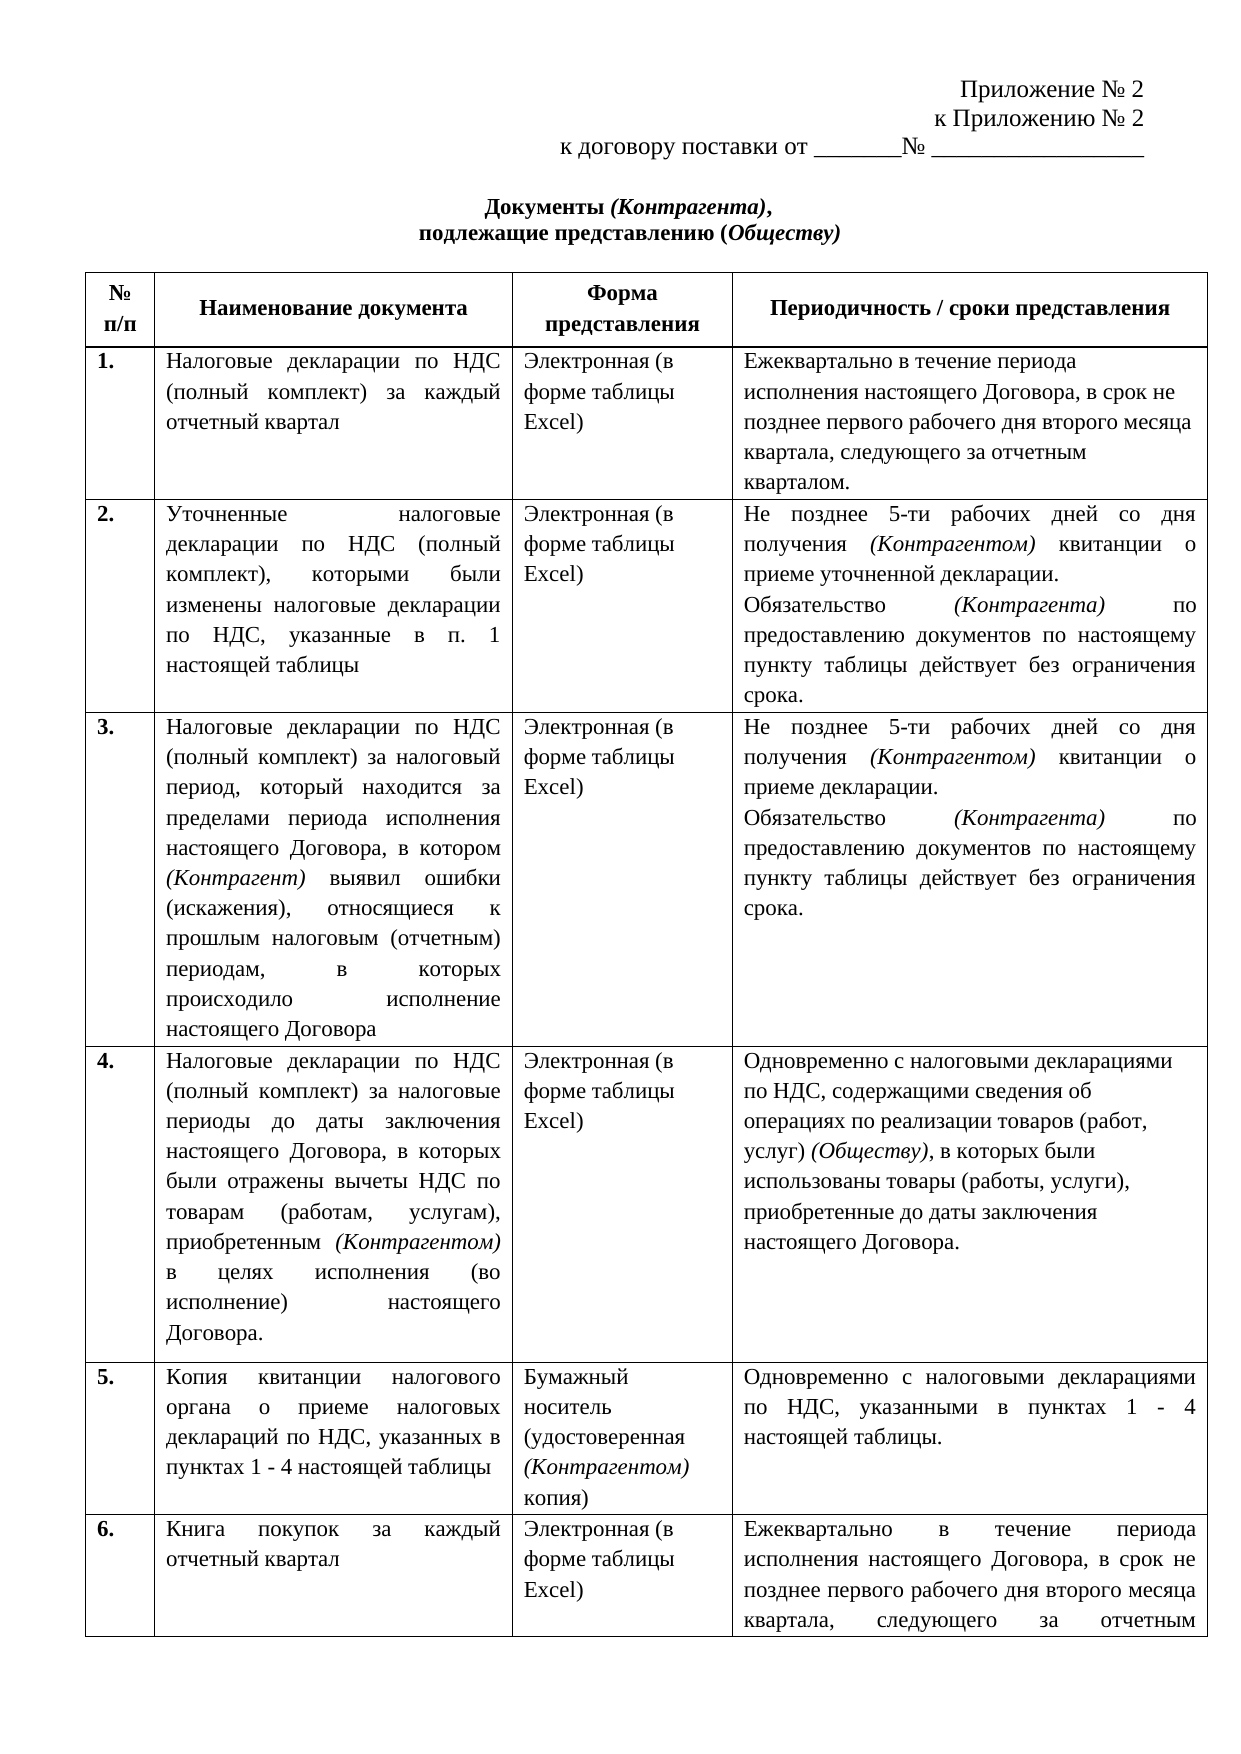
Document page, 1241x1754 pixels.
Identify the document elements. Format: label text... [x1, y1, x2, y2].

table_cell Налоговые декларации по НДС (полный комплект) за налоговый период, который находится за пределами периода исполнения настоящего Договора, в котором (Контрагент) выявил ошибки (искажения), относящиеся к прошлым налоговым (отчетным) периодам, в которых происходило исполнение настоящего Договора [155, 713, 512, 1046]
table_header Периодичность / сроки представления [733, 273, 1207, 346]
table_cell 5. [86, 1363, 154, 1514]
table_cell 1. [86, 348, 154, 499]
table_cell Электронная (в форме таблицы Excel) [513, 713, 732, 1046]
text к Приложению № 2 [118, 103, 1144, 131]
text Документы (Контрагента), подлежащие представлению (Обществу) [118, 193, 1144, 246]
text Приложение № 2 [118, 74, 1144, 103]
table_header Форма представления [513, 273, 732, 346]
table_cell 6. [86, 1515, 154, 1636]
table_header Наименование документа [155, 273, 512, 346]
text к договору поставки от _______№ _________________ [118, 131, 1144, 160]
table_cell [733, 1515, 1207, 1636]
table_cell Не позднее 5-ти рабочих дней со дня получения (Контрагентом) квитанции о приеме декларации. Обязательство (Контрагента) по предоставлению документов по настоящему пункту таблицы действует без ограничения срока. [733, 713, 1207, 1046]
table_cell Электронная (в форме таблицы Excel) [513, 1515, 732, 1636]
table_cell 3. [86, 713, 154, 1046]
table_cell Одновременно с налоговыми декларациями по НДС, указанными в пунктах 1 - 4 настоящей таблицы. [733, 1363, 1207, 1514]
table_cell Электронная (в форме таблицы Excel) [513, 348, 732, 499]
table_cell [155, 1515, 512, 1636]
table_cell Копия квитанции налогового органа о приеме налоговых деклараций по НДС, указанных в пунктах 1 - 4 настоящей таблицы [155, 1363, 512, 1514]
table_cell Уточненные налоговые декларации по НДС (полный комплект), которыми были изменены налоговые декларации по НДС, указанные в п. 1 настоящей таблицы [155, 500, 512, 712]
table_header № п/п [86, 273, 154, 346]
table_cell Электронная (в форме таблицы Excel) [513, 1047, 732, 1362]
table_cell Не позднее 5-ти рабочих дней со дня получения (Контрагентом) квитанции о приеме уточненной декларации. Обязательство (Контрагента) по предоставлению документов по настоящему пункту таблицы действует без ограничения срока. [733, 500, 1207, 712]
table_cell Электронная (в форме таблицы Excel) [513, 500, 732, 712]
table_cell Одновременно с налоговыми декларациями по НДС, содержащими сведения об операциях по реализации товаров (работ, услуг) (Обществу), в которых были использованы товары (работы, услуги), приобретенные до даты заключения настоящего Договора. [733, 1047, 1207, 1362]
table_cell 4. [86, 1047, 154, 1362]
table_cell Налоговые декларации по НДС (полный комплект) за каждый отчетный квартал [155, 348, 512, 499]
table_cell Налоговые декларации по НДС (полный комплект) за налоговые периоды до даты заключения настоящего Договора, в которых были отражены вычеты НДС по товарам (работам, услугам), приобретенным (Контрагентом) в целях исполнения (во исполнение) настоящего Договора. [155, 1047, 512, 1362]
table_cell 2. [86, 500, 154, 712]
table_cell Бумажный носитель (удостоверенная (Контрагентом) копия) [513, 1363, 732, 1514]
